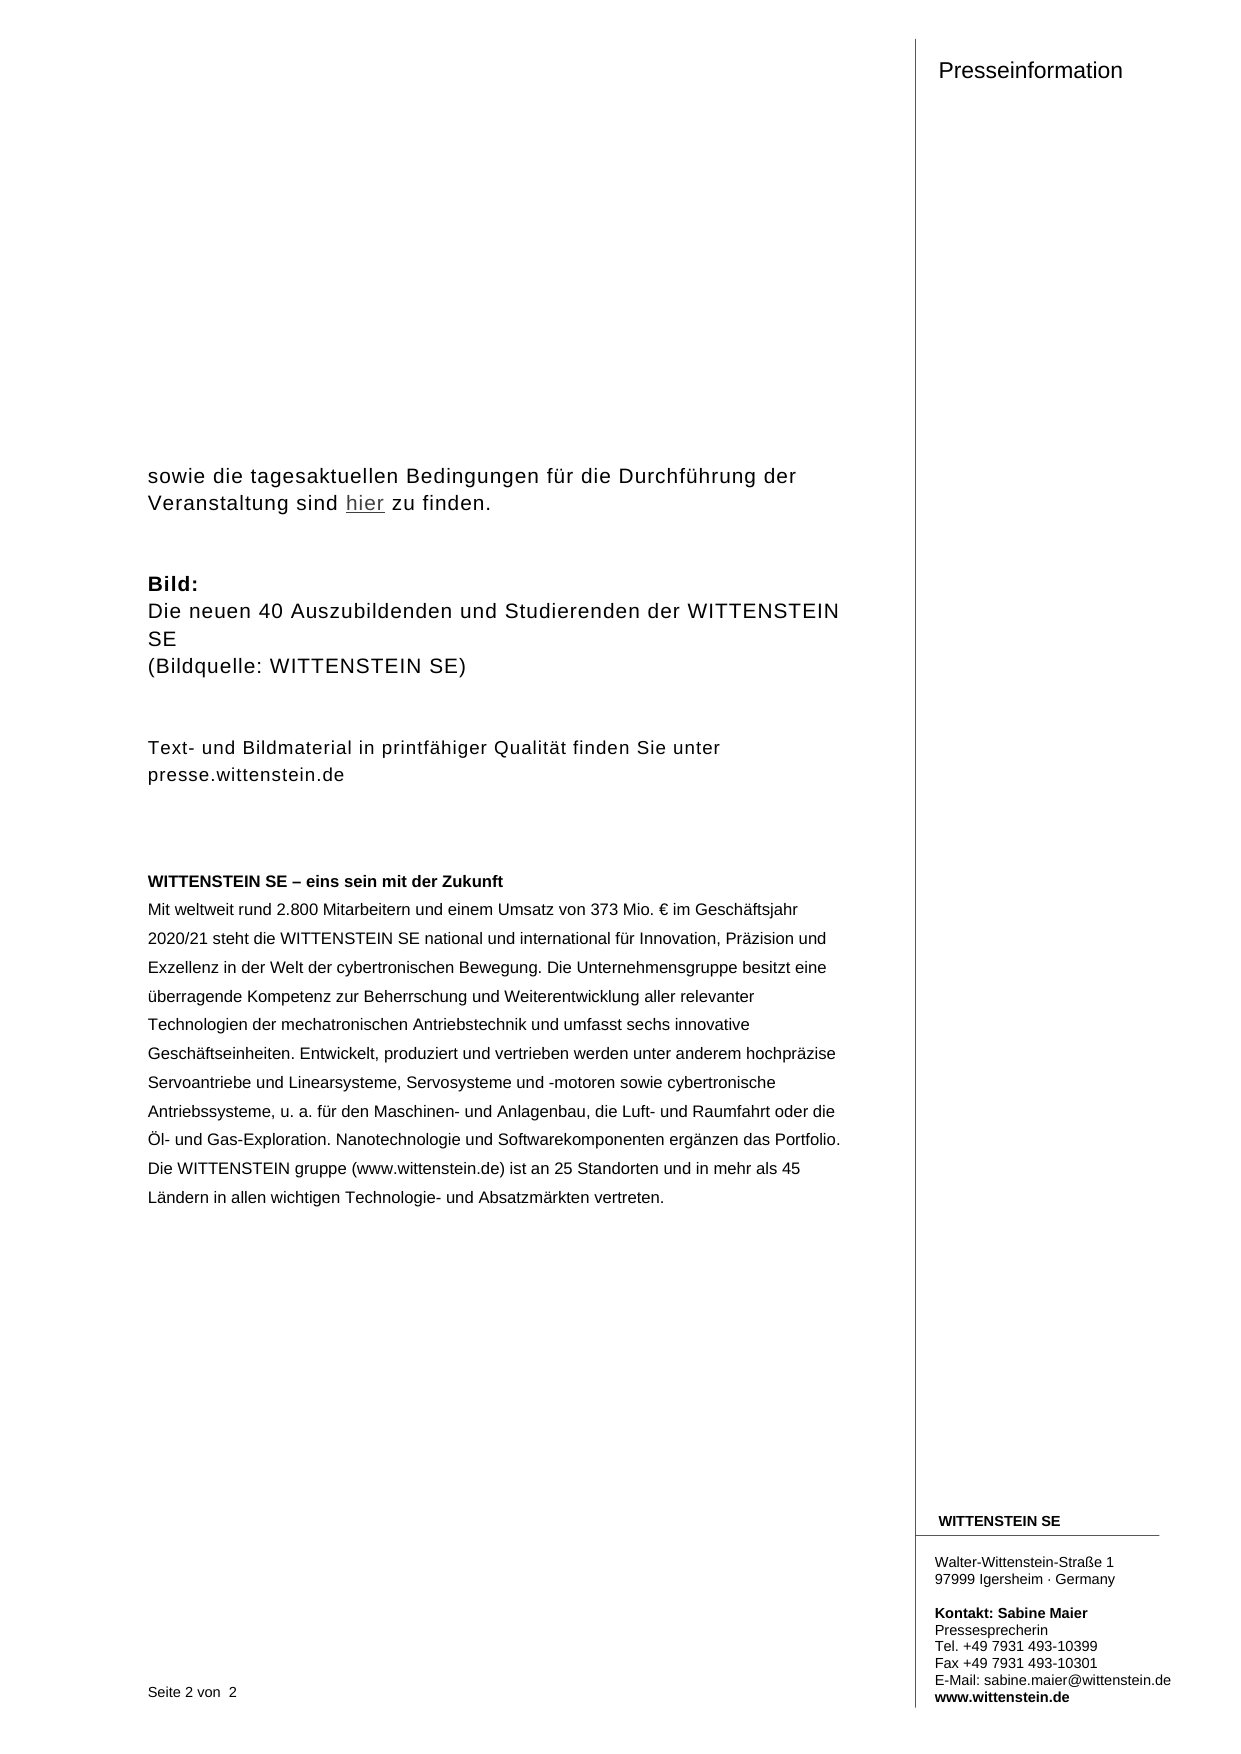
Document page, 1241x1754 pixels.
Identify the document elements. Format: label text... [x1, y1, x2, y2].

text WITTENSTEIN SE – eins sein mit der Zukunft [148, 871, 856, 891]
text Text- und Bildmaterial in printfähiger Qualität finden Sie unter presse.wittenstein.de [148, 733, 856, 787]
text Mit weltweit rund 2.800 Mitarbeitern und einem Umsatz von 373 Mio. € im Geschäftsjahr 2020/21 steht die WITTENSTEIN SE national und international für Innovation, Präzision und Exzellenz in der Welt der cybertronischen Bewegung. Die Unternehmensgruppe besitzt eine überragende Kompetenz zur Beherrschung und Weiterentwicklung aller relevanter Technologien der mechatronischen Antriebstechnik und umfasst sechs innovative Geschäftseinheiten. Entwickelt, produziert und vertrieben werden unter anderem hochpräzise Servoantriebe und Linearsysteme, Servosysteme und -motoren sowie cybertronische Antriebssysteme, u. a. für den Maschinen- und Anlagenbau, die Luft- und Raumfahrt oder die Öl- und Gas-Exploration. Nanotechnologie und Softwarekomponenten ergänzen das Portfolio. Die WITTENSTEIN gruppe (www.wittenstein.de) ist an 25 Standorten und in mehr als 45 Ländern in allen wichtigen Technologie- und Absatzmärkten vertreten. [148, 900, 856, 1207]
text Bild: [148, 570, 856, 597]
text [148, 462, 856, 516]
text (Bildquelle: WITTENSTEIN SE) [148, 651, 856, 678]
text Die neuen 40 Auszubildenden und Studierenden der WITTENSTEIN SE [148, 597, 856, 651]
